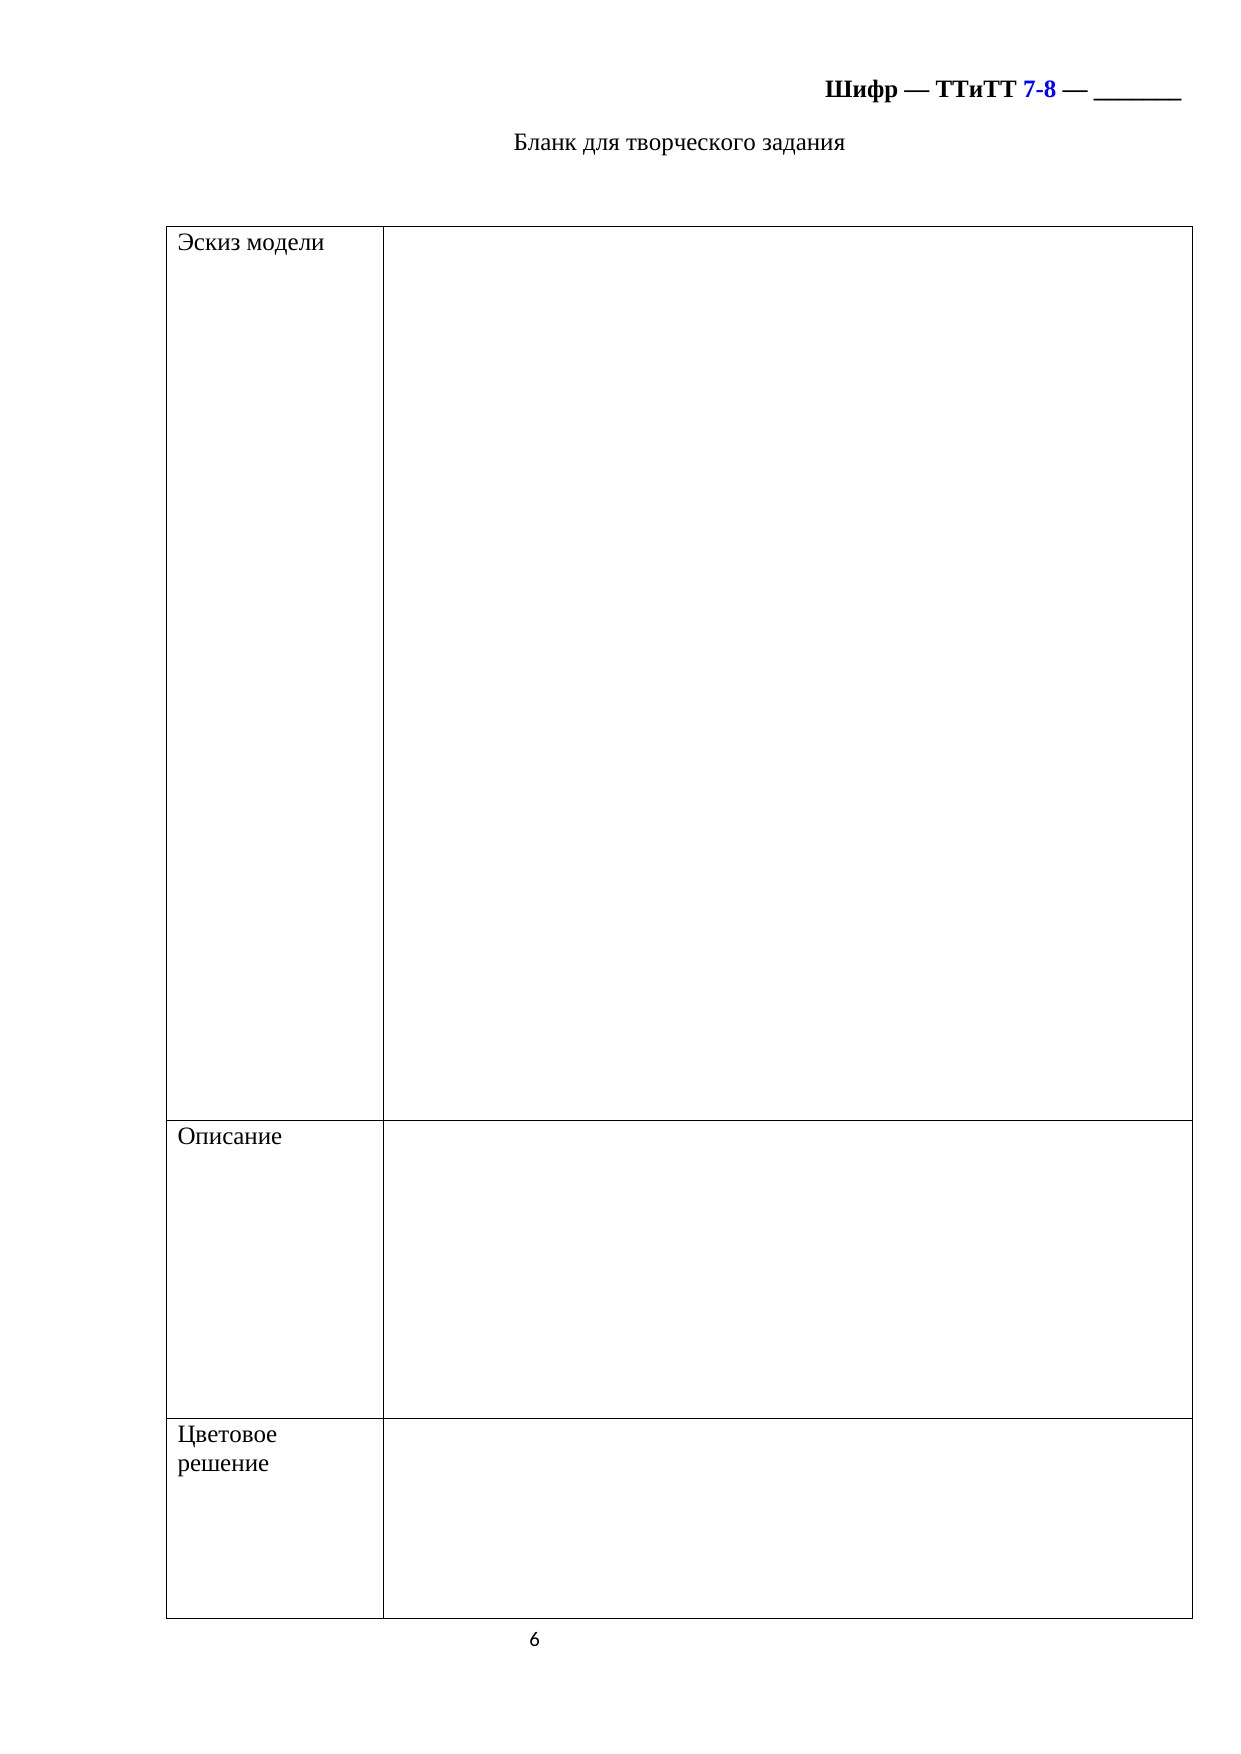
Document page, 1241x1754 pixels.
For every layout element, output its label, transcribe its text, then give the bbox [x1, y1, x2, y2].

table_cell [384, 1121, 1192, 1418]
table_cell Описание [167, 1121, 383, 1418]
table_cell [384, 1419, 1192, 1618]
text Бланк для творческого задания [177, 127, 1181, 156]
table_cell Цветовое решение [167, 1419, 383, 1618]
table_header [384, 227, 1192, 1120]
table_header Эскиз модели [167, 227, 383, 1120]
